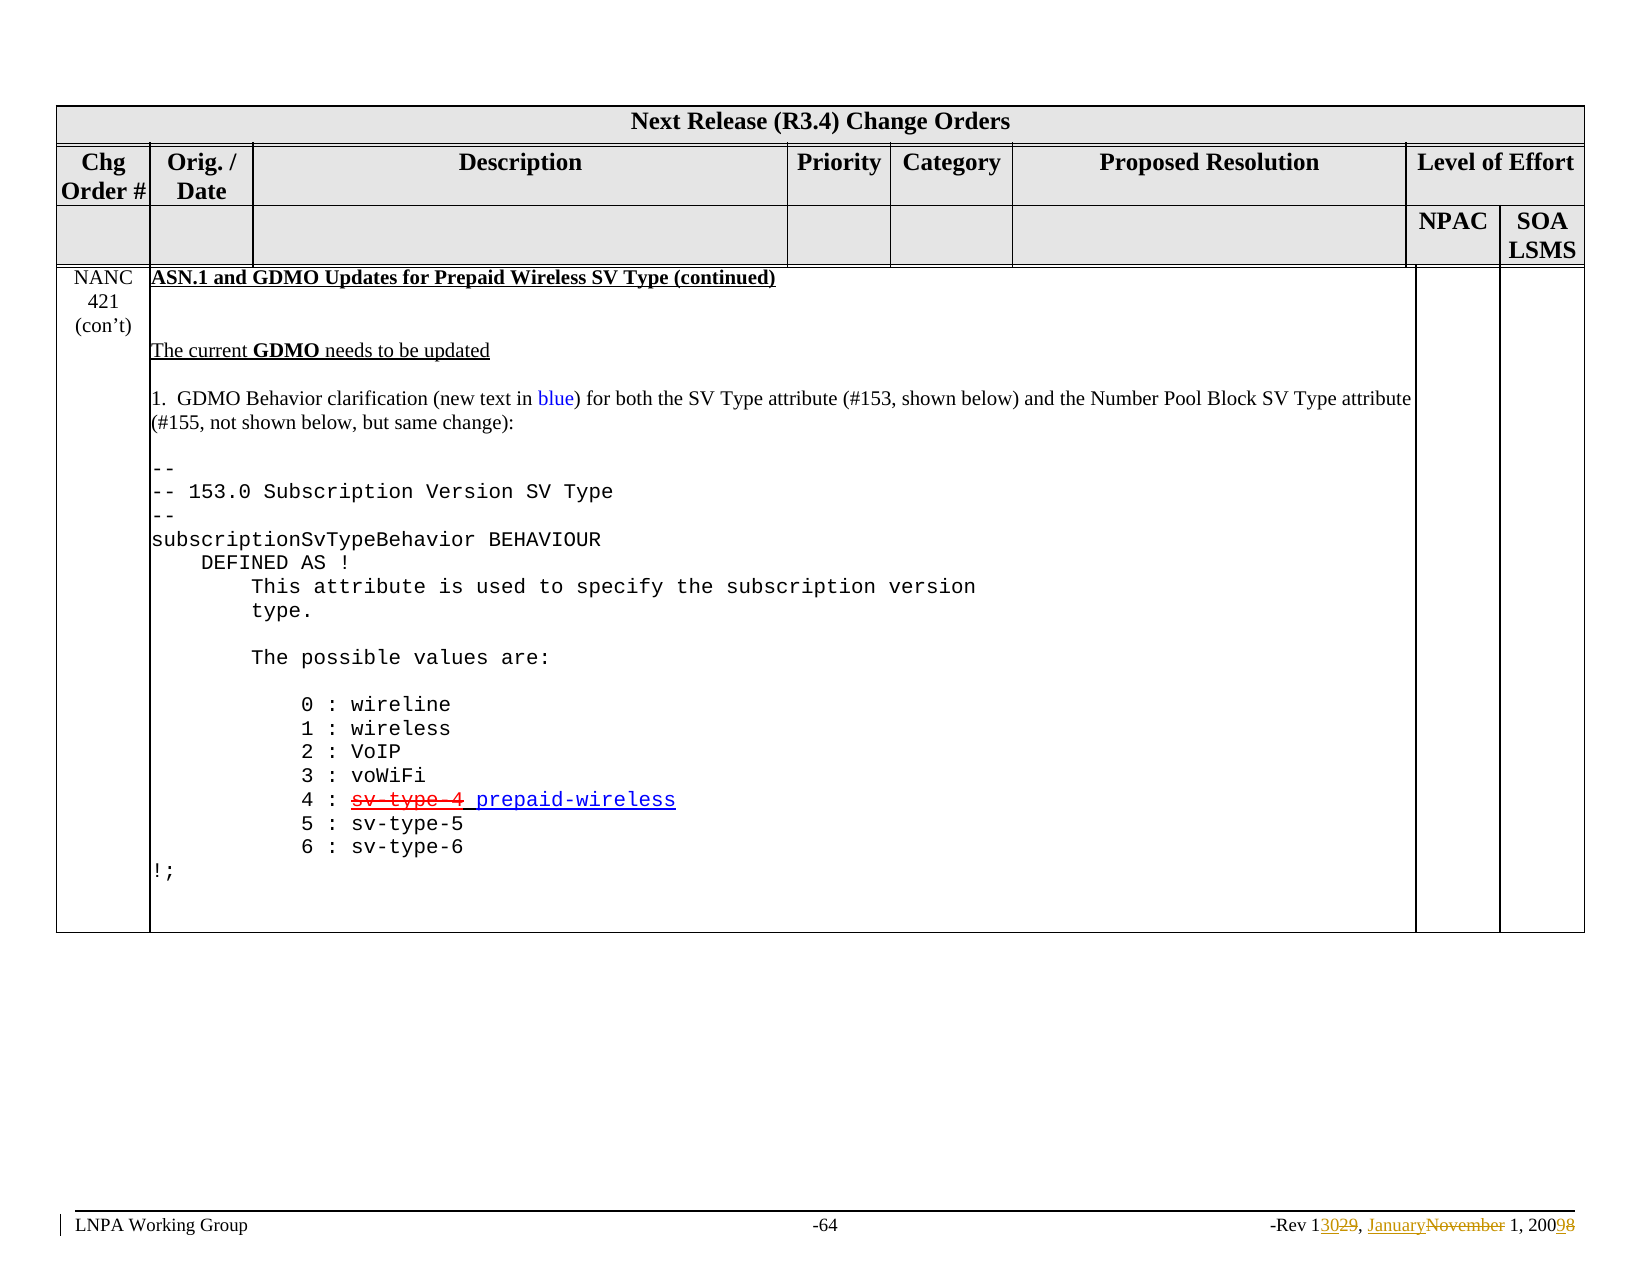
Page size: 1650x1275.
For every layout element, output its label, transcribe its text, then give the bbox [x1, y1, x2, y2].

table_cell Level of Effort [1407, 147, 1584, 205]
table_cell [1501, 268, 1584, 932]
table_cell [254, 206, 787, 264]
table_cell [788, 206, 890, 264]
table_cell [151, 206, 252, 264]
table_cell [57, 206, 149, 264]
table_cell [1417, 268, 1499, 932]
table_cell ASN.1 and GDMO Updates for Prepaid Wireless SV Type (continued) The current GDMO needs to be updated 1. GDMO Behavior clarification (new text in blue) for both the SV Type attribute (#153, shown below) and the Number Pool Block SV Type attribute (#155, not shown below, but same change): -- -- 153.0 Subscription Version SV Type -- subscriptionSvTypeBehavior BEHAVIOUR DEFINED AS ! This attribute is used to specify the subscription version type. The possible values are: 0 : wireline 1 : wireless 2 : VoIP 3 : voWiFi 4 : sv-type-4 prepaid-wireless 5 : sv-type-5 6 : sv-type-6 !; [151, 268, 1415, 932]
table_cell Proposed Resolution [1013, 147, 1405, 205]
table_cell Chg Order # [57, 147, 149, 205]
table_cell Priority [788, 147, 890, 205]
table_cell Description [254, 147, 787, 205]
table_cell [1013, 206, 1405, 264]
table_cell NPAC [1407, 206, 1499, 264]
table_cell [891, 206, 1012, 264]
table_cell SOA LSMS [1501, 206, 1584, 264]
table_cell NANC 421 (con’t) [57, 268, 149, 932]
table_header Next Release (R3.4) Change Orders [57, 107, 1584, 142]
table_cell Orig. / Date [151, 147, 252, 205]
table_cell Category [891, 147, 1012, 205]
